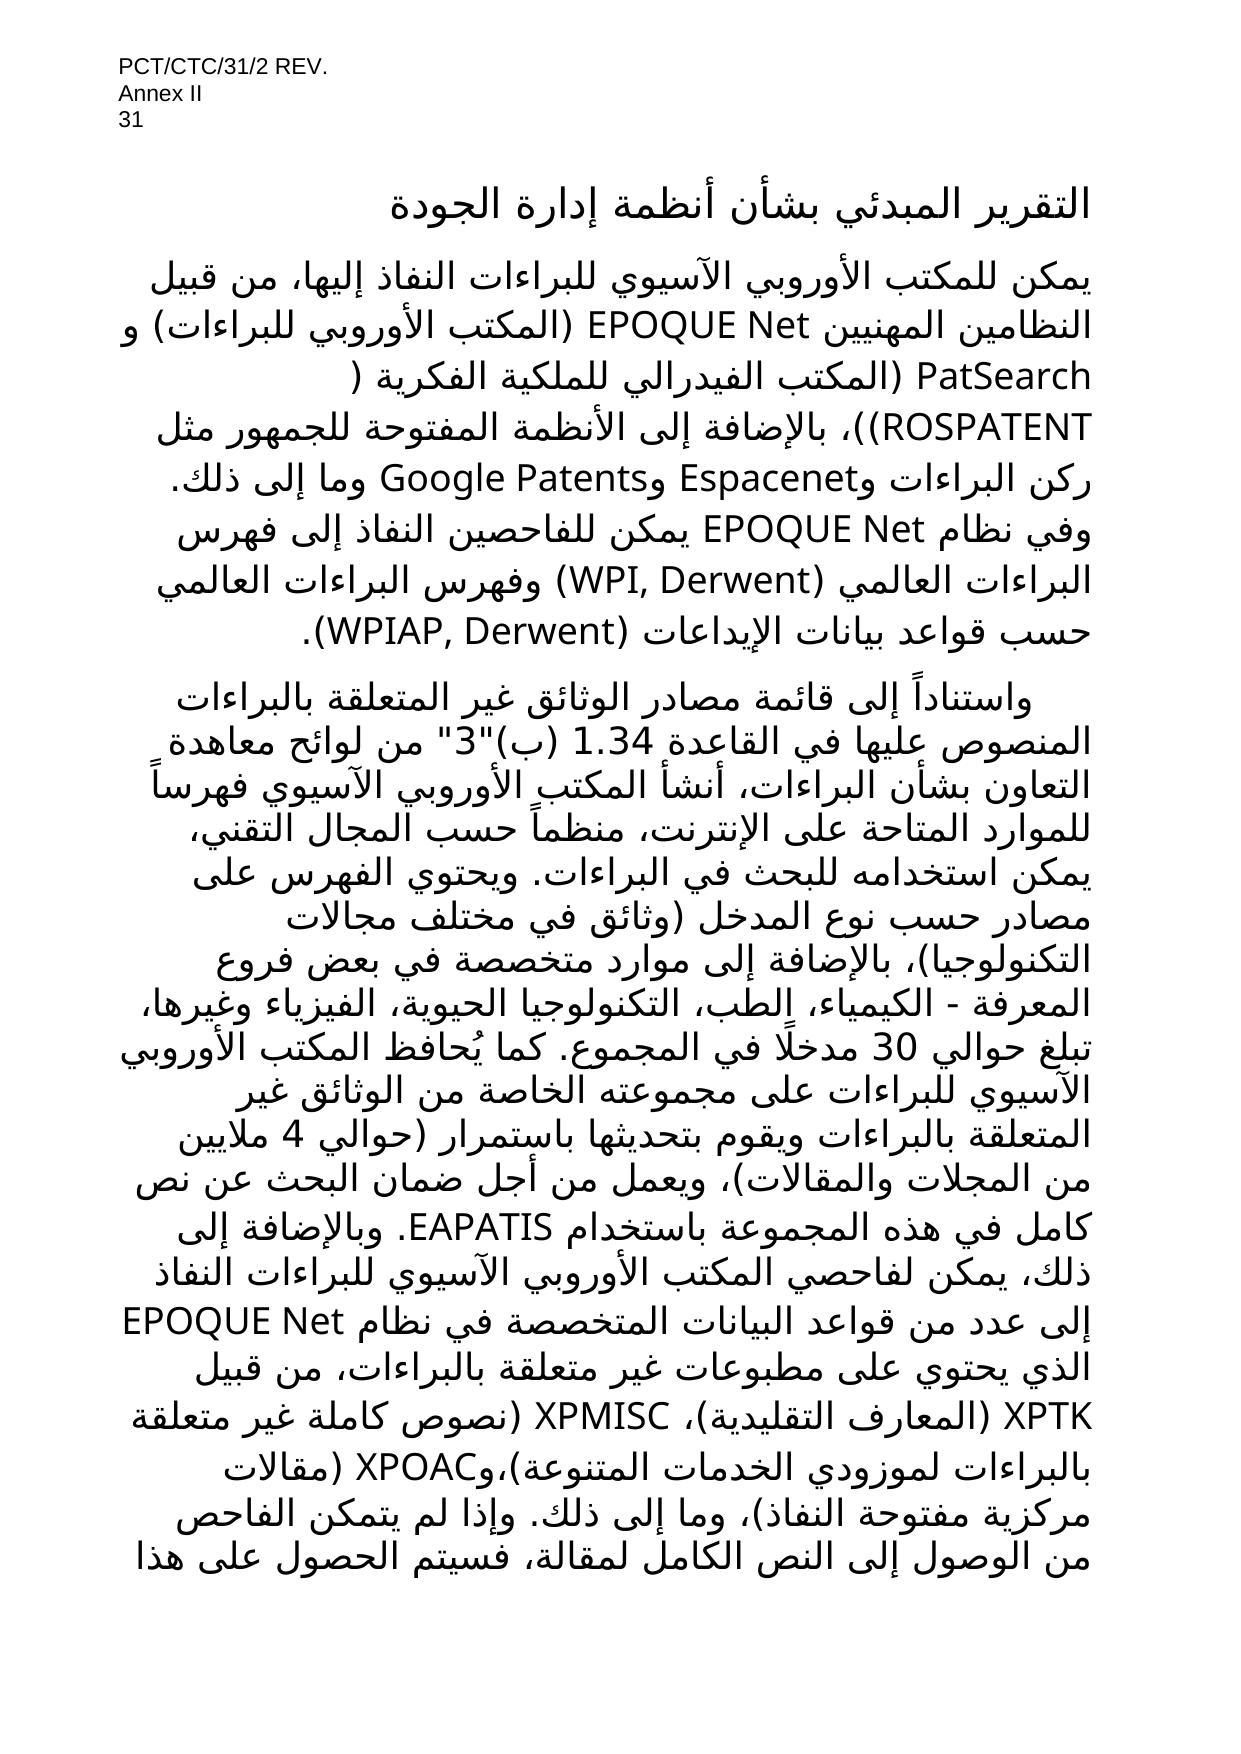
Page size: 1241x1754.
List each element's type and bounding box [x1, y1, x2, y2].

text [118, 676, 1092, 1578]
text [118, 254, 1092, 655]
